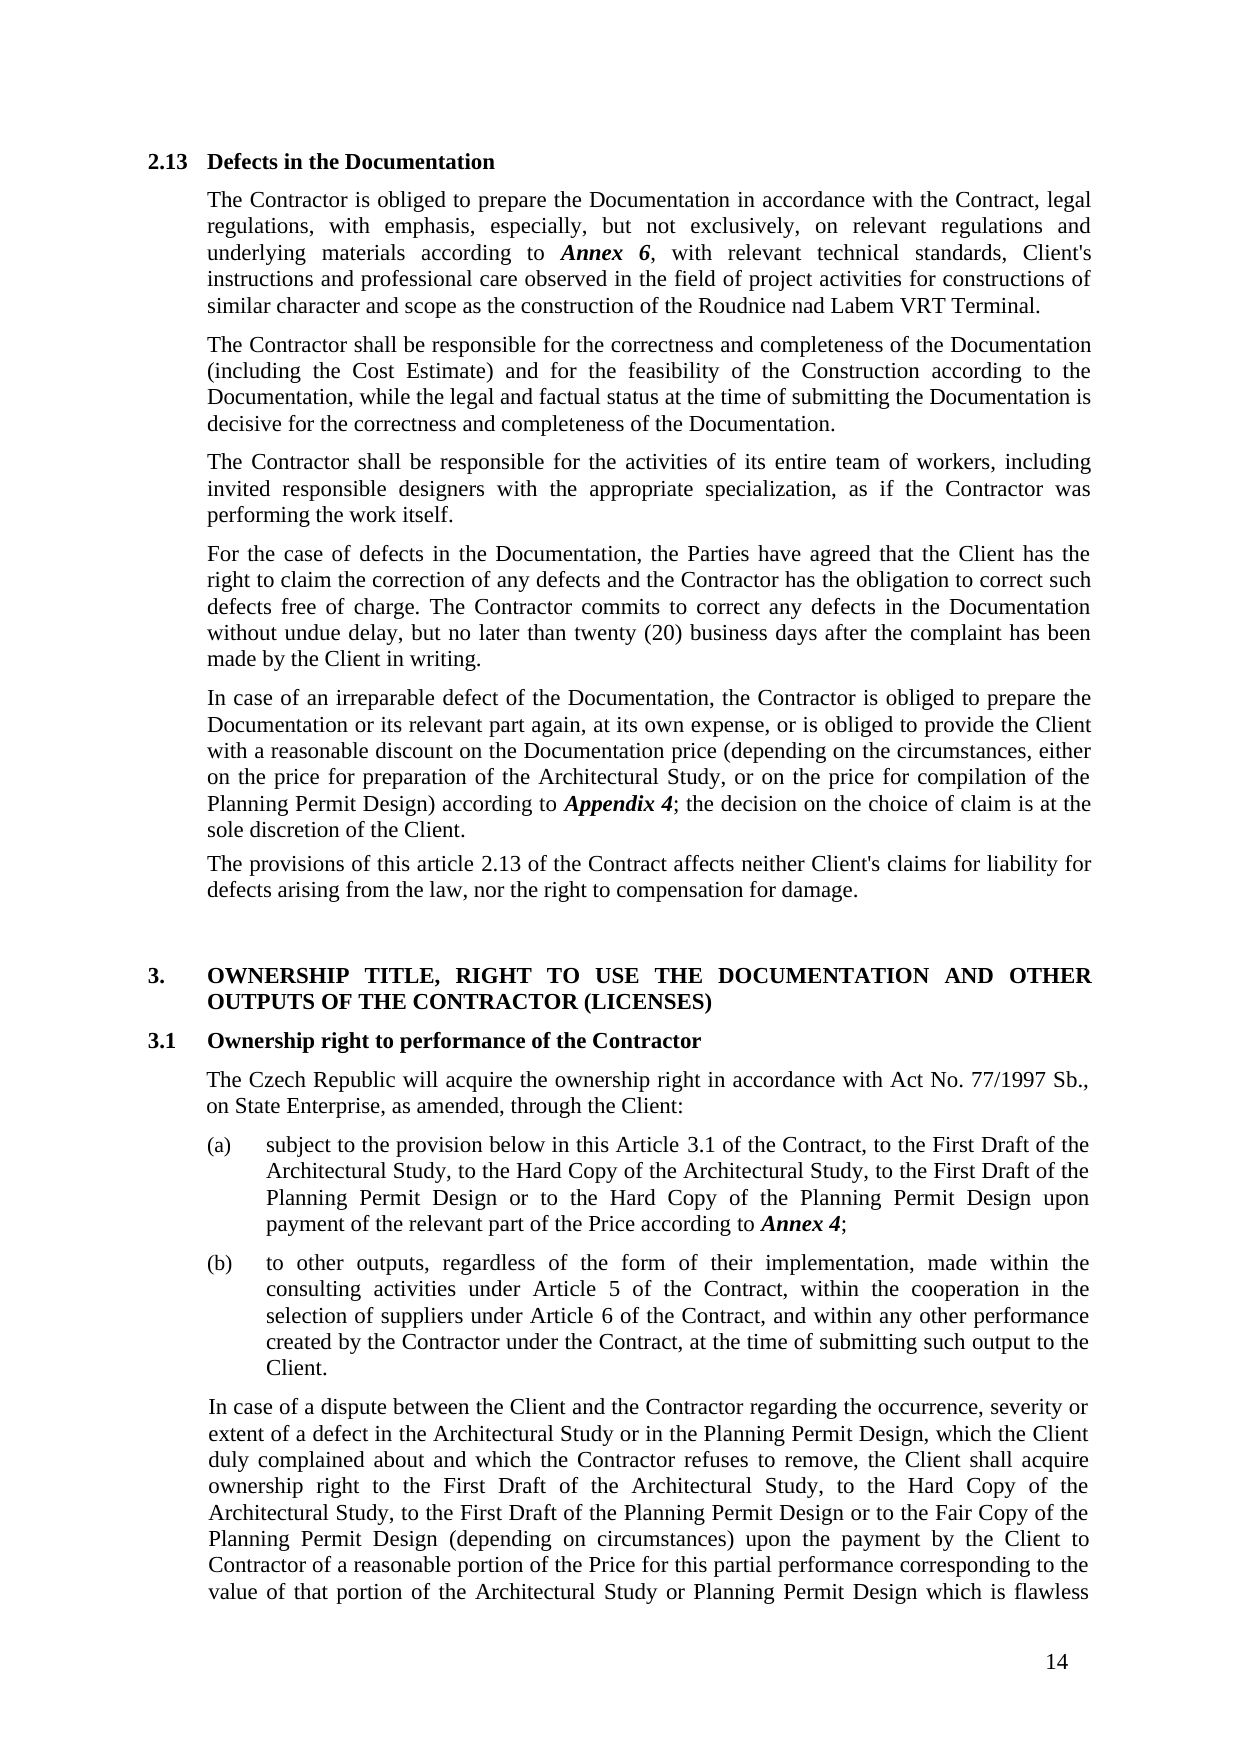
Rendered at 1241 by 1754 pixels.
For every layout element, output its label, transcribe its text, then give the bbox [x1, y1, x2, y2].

text The provisions of this article 2.14 of the Contract affects neither Client's claims for liability for defects arising from the law, nor the right to compensation for damage. [207, 850, 1092, 903]
text The Contractor shall be responsible for the correctness and completeness of the Documentation (including the Cost Estimate) and for the feasibility of the Construction according to the Documentation, while the legal and factual status at the time of submitting the Documentation is decisive for the correctness and completeness of the Documentation. [207, 331, 1092, 436]
text The Contractor shall be responsible for the activities of its entire team of workers, including invited responsible designers with the appropriate specialization, as if the Contractor was performing the work itself. [207, 448, 1092, 527]
text The Czech Republic will acquire the ownership right in accordance with Act No. 77/1997 Sb., on State Enterprise, as amended, through the Client: [206, 1066, 1090, 1118]
subtitle OWNERSHIP TITLE, RIGHT TO USE THE DOCUMENTATION AND OTHER OUTPUTS OF THE CONTRACTOR (LICENSES) [148, 962, 1092, 1015]
text In case of an irreparable defect of the Documentation, the Contractor is obliged to prepare the Documentation or its relevant part again, at its own expense, or is obliged to provide the Client with a reasonable discount on the Documentation price (depending on the circumstances, either on the price for preparation of the Architectural Study, or on the price for compilation of the Planning Permit Design) according to Appendix 4; the decision on the choice of claim is at the sole discretion of the Client. [207, 684, 1092, 842]
subtitle Ownership right to performance of the Contractor [148, 1027, 1092, 1053]
text The Contractor is obliged to prepare the Documentation in accordance with the Contract, legal regulations, with emphasis, especially, but not exclusively, on relevant regulations and underlying materials according to Annex 6, with relevant technical standards, Client's instructions and professional care observed in the field of project activities for constructions of similar character and scope as the construction of the Roudnice nad Labem VRT Terminal. [207, 186, 1092, 318]
list subject to the provision below in this Article 3.1 of the Contract, to the First Draft of the Architectural Study, to the Hard Copy of the Architectural Study, to the First Draft of the Planning Permit Design or to the Hard Copy of the Planning Permit Design upon payment of the relevant part of the Price according to Annex 4; [207, 1131, 1090, 1236]
text For the case of defects in the Documentation, the Parties have agreed that the Client has the right to claim the correction of any defects and the Contractor has the obligation to correct such defects free of charge. The Contractor commits to correct any defects in the Documentation without undue delay, but no later than twenty (20) business days after the complaint has been made by the Client in writing. [207, 540, 1092, 672]
list to other outputs, regardless of the form of their implementation, made within the consulting activities under Article 5 of the Contract, within the cooperation in the selection of suppliers under Article 6 of the Contract, and within any other performance created by the Contractor under the Contract, at the time of submitting such output to the Client. [207, 1249, 1090, 1381]
subtitle Defects in the Documentation [148, 148, 1092, 174]
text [208, 1393, 1090, 1604]
